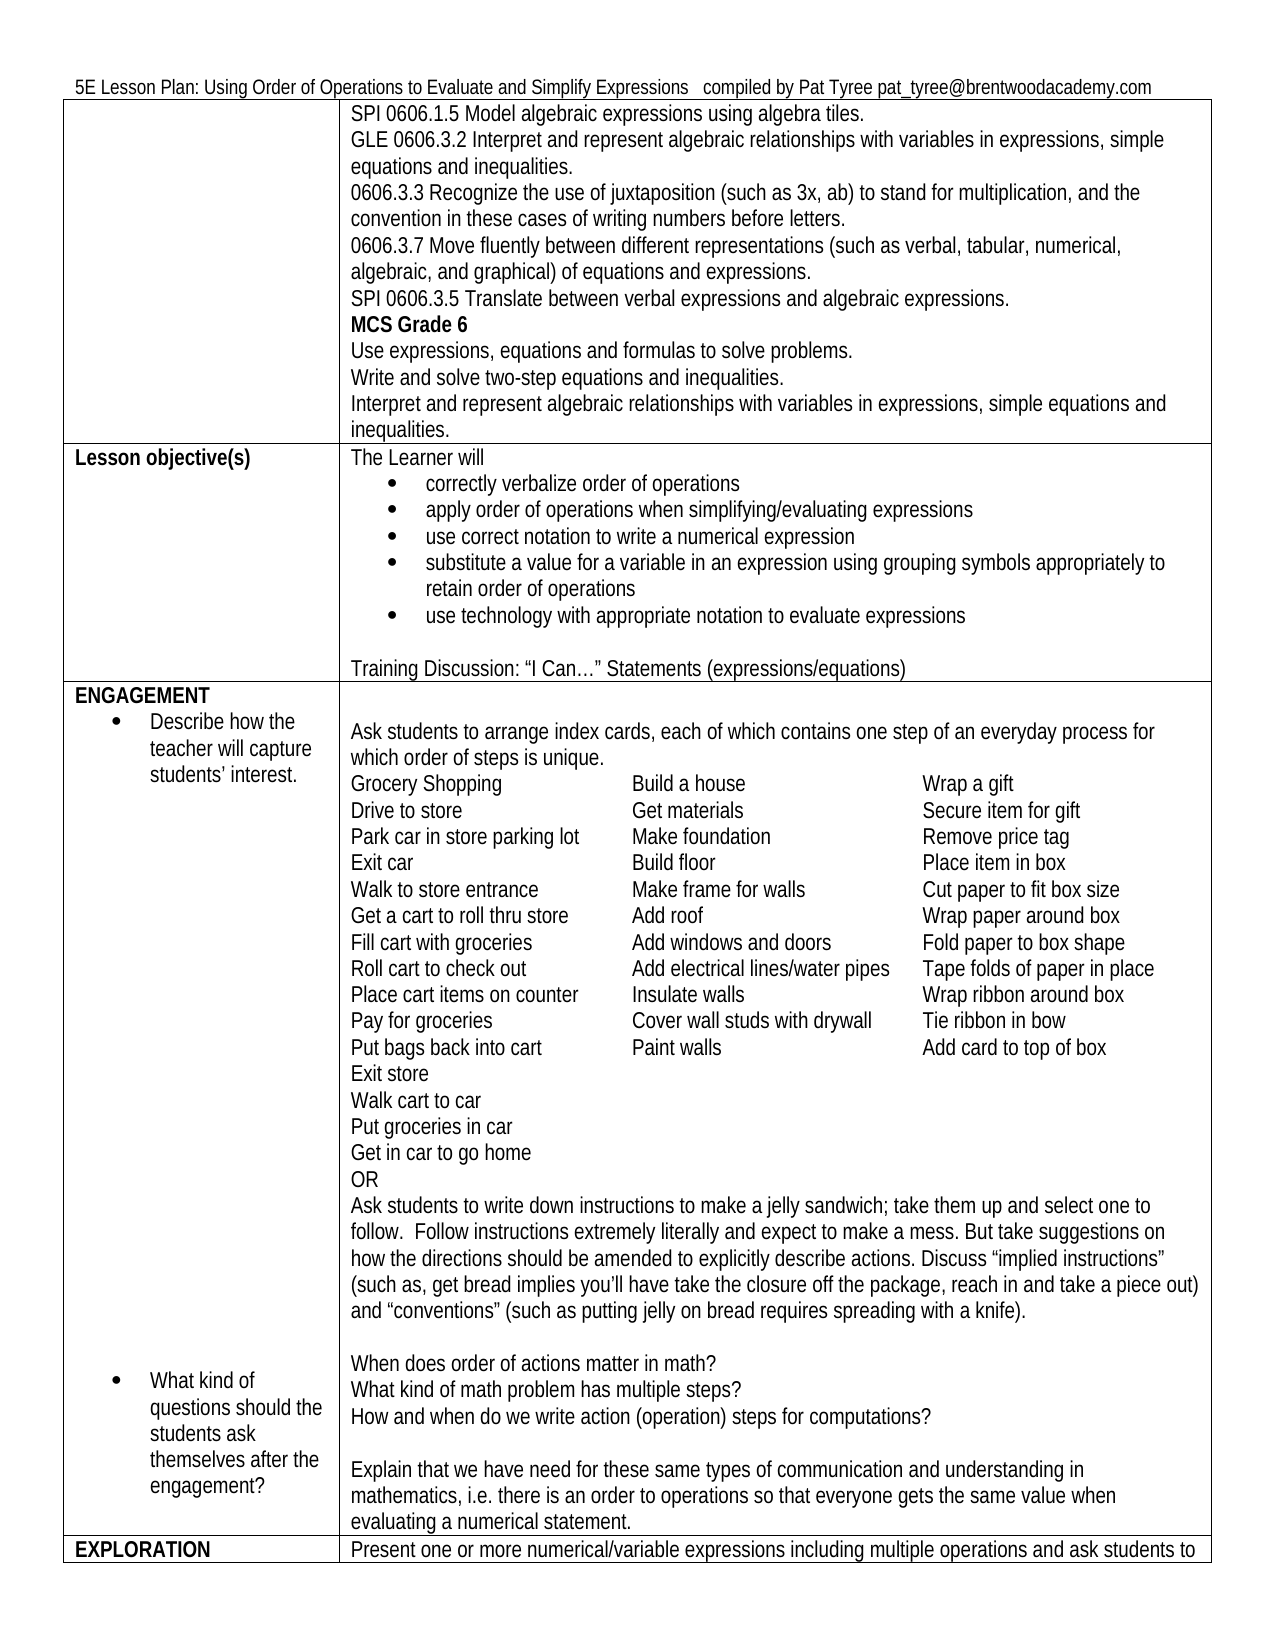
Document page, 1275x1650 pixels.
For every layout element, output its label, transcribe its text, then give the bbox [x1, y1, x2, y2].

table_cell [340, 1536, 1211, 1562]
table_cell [64, 1536, 339, 1562]
table_cell The Learner will correctly verbalize order of operations apply order of operations when simplifying/evaluating expressions use correct notation to write a numerical expression substitute a value for a variable in an expression using grouping symbols appropriately to retain order of operations use technology with appropriate notation to evaluate expressions Training Discussion: “I Can…” Statements (expressions/equations) [340, 444, 1211, 681]
table_cell Lesson objective(s) [64, 444, 339, 681]
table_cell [64, 100, 339, 443]
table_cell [340, 100, 1211, 443]
table_cell ENGAGEMENT Describe how the teacher will capture students’ interest. What kind of questions should the students ask themselves after the engagement? [64, 682, 339, 1534]
table_cell OR Ask students to write down instructions to make a jelly sandwich; take them up and select one to follow. Follow instructions extremely literally and expect to make a mess. But take suggestions on how the directions should be amended to explicitly describe actions. Discuss “implied instructions” (such as, get bread implies you’ll have take the closure off the package, reach in and take a piece out) and “conventions” (such as putting jelly on bread requires spreading with a knife). When does order of actions matter in math? What kind of math problem has multiple steps? How and when do we write action (operation) steps for computations? Explain that we have need for these same types of communication and understanding in mathematics, i.e. there is an order to operations so that everyone gets the same value when evaluating a numerical statement. [340, 682, 1211, 1534]
